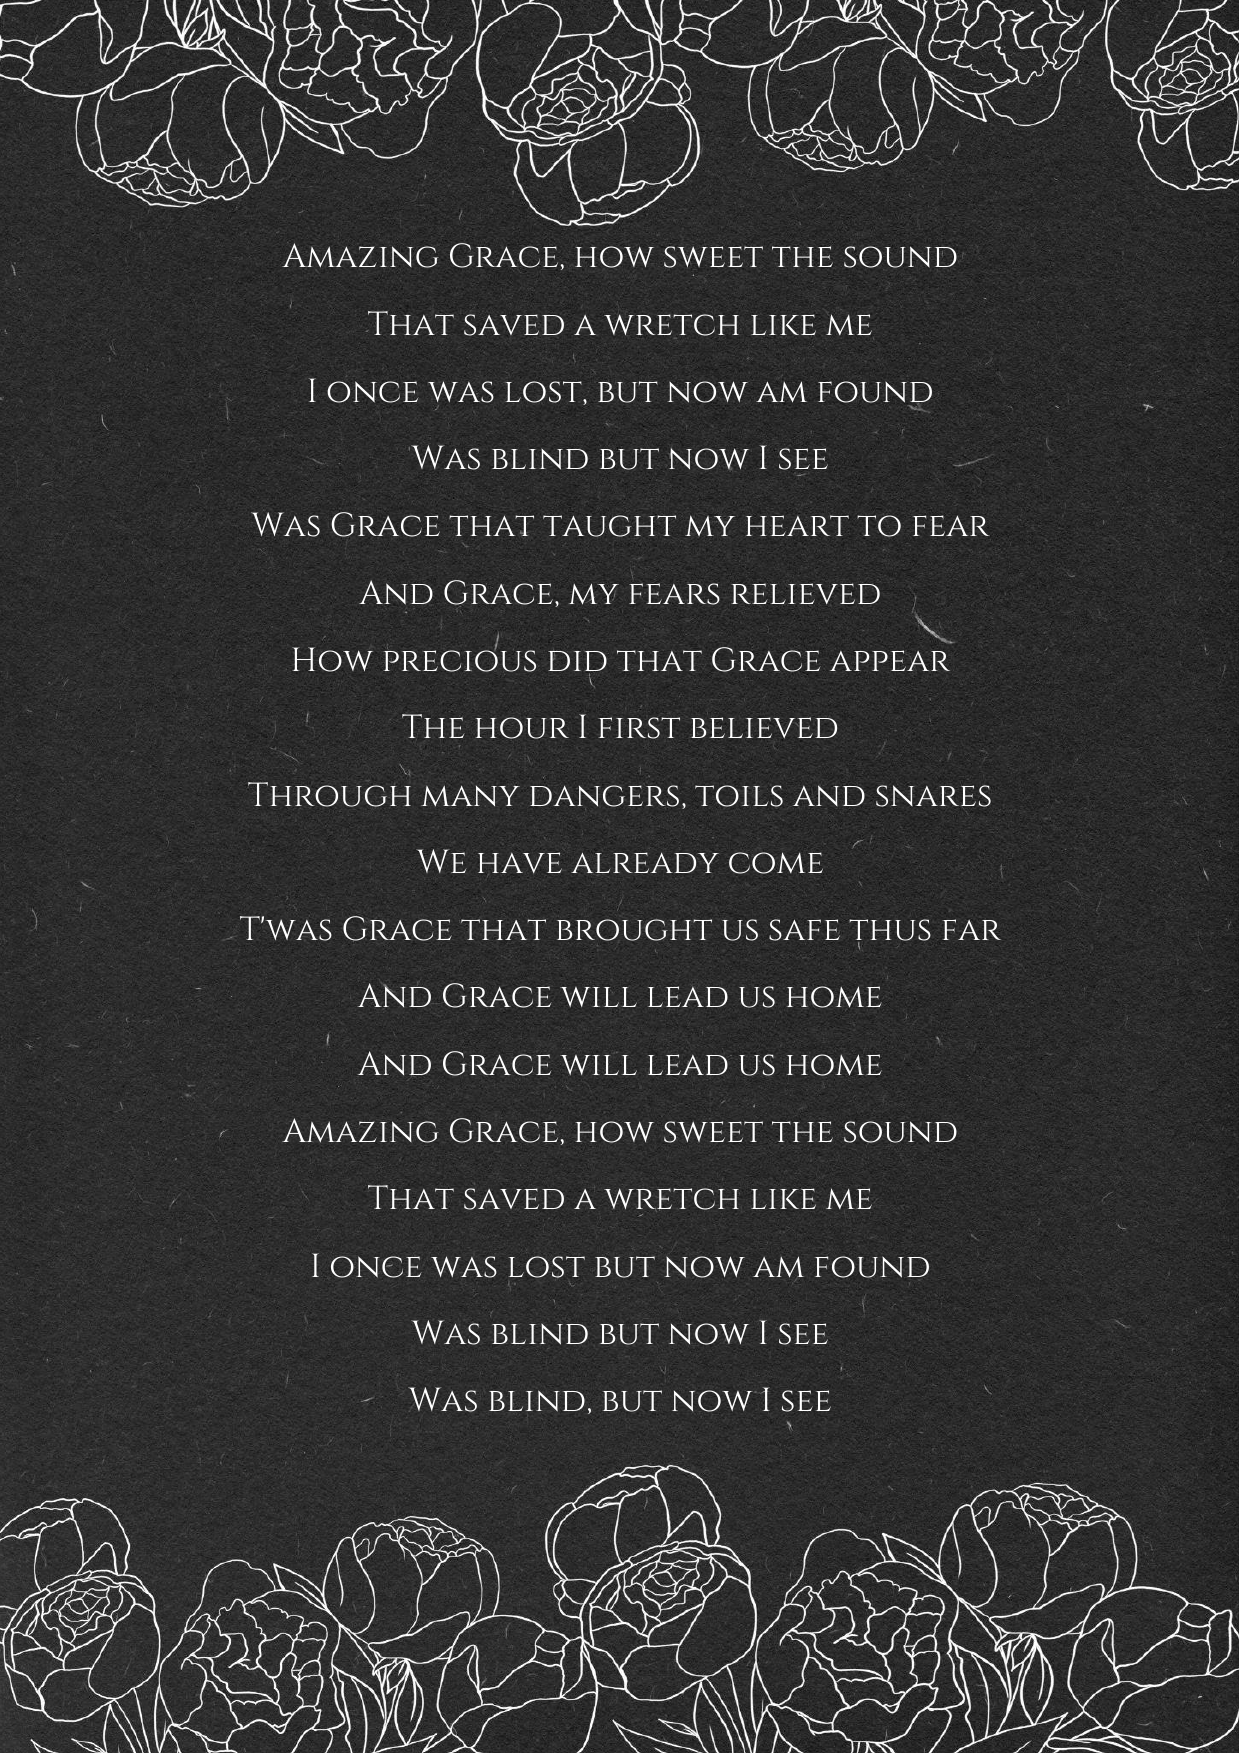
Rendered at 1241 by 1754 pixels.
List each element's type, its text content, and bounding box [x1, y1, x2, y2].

table_header Amazing Grace, how sweet the sound That saved a wretch like me I once was lost, but now am found Was blind but now I see Was Grace that taught my heart to fear And Grace, my fears relieved How precious did that Grace appear The hour I first believed Through many dangers, toils and snares We have already come T'was Grace that brought us safe thus far And Grace will lead us home And Grace will lead us home Amazing Grace, how sweet the sound That saved a wretch like me I once was lost but now am found Was blind but now I see Was blind, but now I see [74, 225, 1167, 1467]
picture [0, 0, 1239, 1753]
